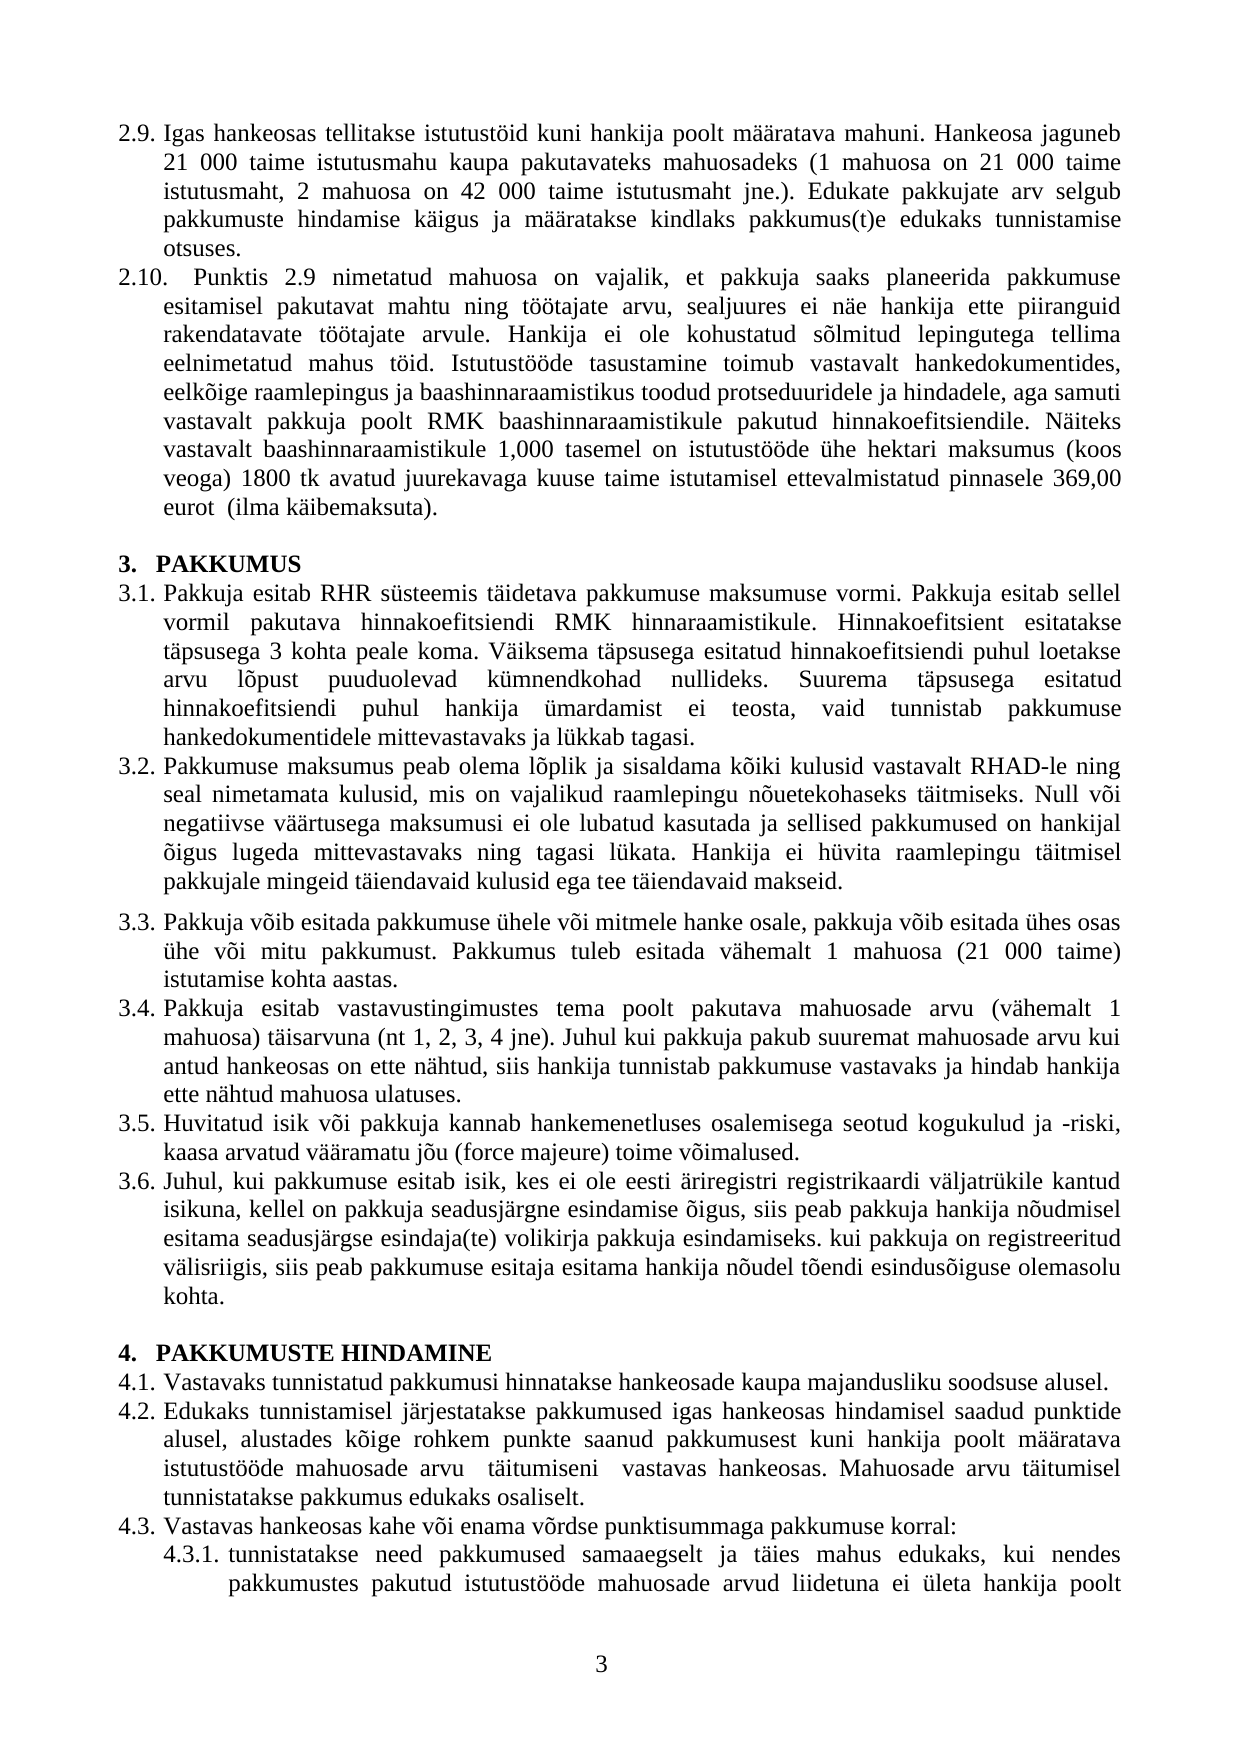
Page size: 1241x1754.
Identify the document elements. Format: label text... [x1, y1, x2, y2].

text Pakkuja esitab vastavustingimustes tema poolt pakutava mahuosade arvu (vähemalt 1 mahuosa) täisarvuna (nt 1, 2, 3, 4 jne). Juhul kui pakkuja pakub suuremat mahuosade arvu kui antud hankeosas on ette nähtud, siis hankija tunnistab pakkumuse vastavaks ja hindab hankija ette nähtud mahuosa ulatuses. [118, 993, 1122, 1108]
text Punktis 2.9 nimetatud mahuosa on vajalik, et pakkuja saaks planeerida pakkumuse esitamisel pakutavat mahtu ning töötajate arvu, sealjuures ei näe hankija ette piiranguid rakendatavate töötajate arvule. Hankija ei ole kohustatud sõlmitud lepingutega tellima eelnimetatud mahus töid. Istutustööde tasustamine toimub vastavalt hankedokumentides, eelkõige raamlepingus ja baashinnaraamistikus toodud protseduuridele ja hindadele, aga samuti vastavalt pakkuja poolt RMK baashinnaraamistikule pakutud hinnakoefitsiendile. Näiteks vastavalt baashinnaraamistikule 1,000 tasemel on istutustööde ühe hektari maksumus (koos veoga) 1800 tk avatud juurekavaga kuuse taime istutamisel ettevalmistatud pinnasele 369,00 eurot (ilma käibemaksuta). [118, 262, 1122, 521]
list PAKKUMUSTE HINDAMINE [118, 1338, 1122, 1367]
text Pakkumuse maksumus peab olema lõplik ja sisaldama kõiki kulusid vastavalt RHAD-le ning seal nimetamata kulusid, mis on vajalikud raamlepingu nõuetekohaseks täitmiseks. Null või negatiivse väärtusega maksumusi ei ole lubatud kasutada ja sellised pakkumused on hankijal õigus lugeda mittevastavaks ning tagasi lükata. Hankija ei hüvita raamlepingu täitmisel pakkujale mingeid täiendavaid kulusid ega tee täiendavaid makseid. [118, 751, 1122, 894]
text Vastavaks tunnistatud pakkumusi hinnatakse hankeosade kaupa majandusliku soodsuse alusel. [118, 1367, 1122, 1396]
text Huvitatud isik või pakkuja kannab hankemenetluses osalemisega seotud kogukulud ja -riski, kaasa arvatud vääramatu jõu (force majeure) toime võimalused. [118, 1108, 1122, 1166]
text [163, 1539, 1122, 1597]
text Pakkuja võib esitada pakkumuse ühele või mitmele hanke osale, pakkuja võib esitada ühes osas ühe või mitu pakkumust. Pakkumus tuleb esitada vähemalt 1 mahuosa (21 000 taime) istutamise kohta aastas. [118, 907, 1122, 993]
text Juhul, kui pakkumuse esitab isik, kes ei ole eesti äriregistri registrikaardi väljatrükile kantud isikuna, kellel on pakkuja seadusjärgne esindamise õigus, siis peab pakkuja hankija nõudmisel esitama seadusjärgse esindaja(te) volikirja pakkuja esindamiseks. kui pakkuja on registreeritud välisriigis, siis peab pakkumuse esitaja esitama hankija nõudel tõendi esindusõiguse olemasolu kohta. [118, 1166, 1122, 1309]
text Pakkuja esitab RHR süsteemis täidetava pakkumuse maksumuse vormi. Pakkuja esitab sellel vormil pakutava hinnakoefitsiendi RMK hinnaraamistikule. Hinnakoefitsient esitatakse täpsusega 3 kohta peale koma. Väiksema täpsusega esitatud hinnakoefitsiendi puhul loetakse arvu lõpust puuduolevad kümnendkohad nullideks. Suurema täpsusega esitatud hinnakoefitsiendi puhul hankija ümardamist ei teosta, vaid tunnistab pakkumuse hankedokumentidele mittevastavaks ja lükkab tagasi. [118, 578, 1122, 751]
text Vastavas hankeosas kahe või enama võrdse punktisummaga pakkumuse korral: [118, 1511, 1122, 1539]
text Igas hankeosas tellitakse istutustöid kuni hankija poolt määratava mahuni. Hankeosa jaguneb 21 000 taime istutusmahu kaupa pakutavateks mahuosadeks (1 mahuosa on 21 000 taime istutusmaht, 2 mahuosa on 42 000 taime istutusmaht jne.). Edukate pakkujate arv selgub pakkumuste hindamise käigus ja määratakse kindlaks pakkumus(t)e edukaks tunnistamise otsuses. [118, 118, 1122, 262]
text Edukaks tunnistamisel järjestatakse pakkumused igas hankeosas hindamisel saadud punktide alusel, alustades kõige rohkem punkte saanud pakkumusest kuni hankija poolt määratava istutustööde mahuosade arvu täitumiseni vastavas hankeosas. Mahuosade arvu täitumisel tunnistatakse pakkumus edukaks osaliselt. [118, 1396, 1122, 1511]
list PAKKUMUS [118, 549, 1122, 578]
